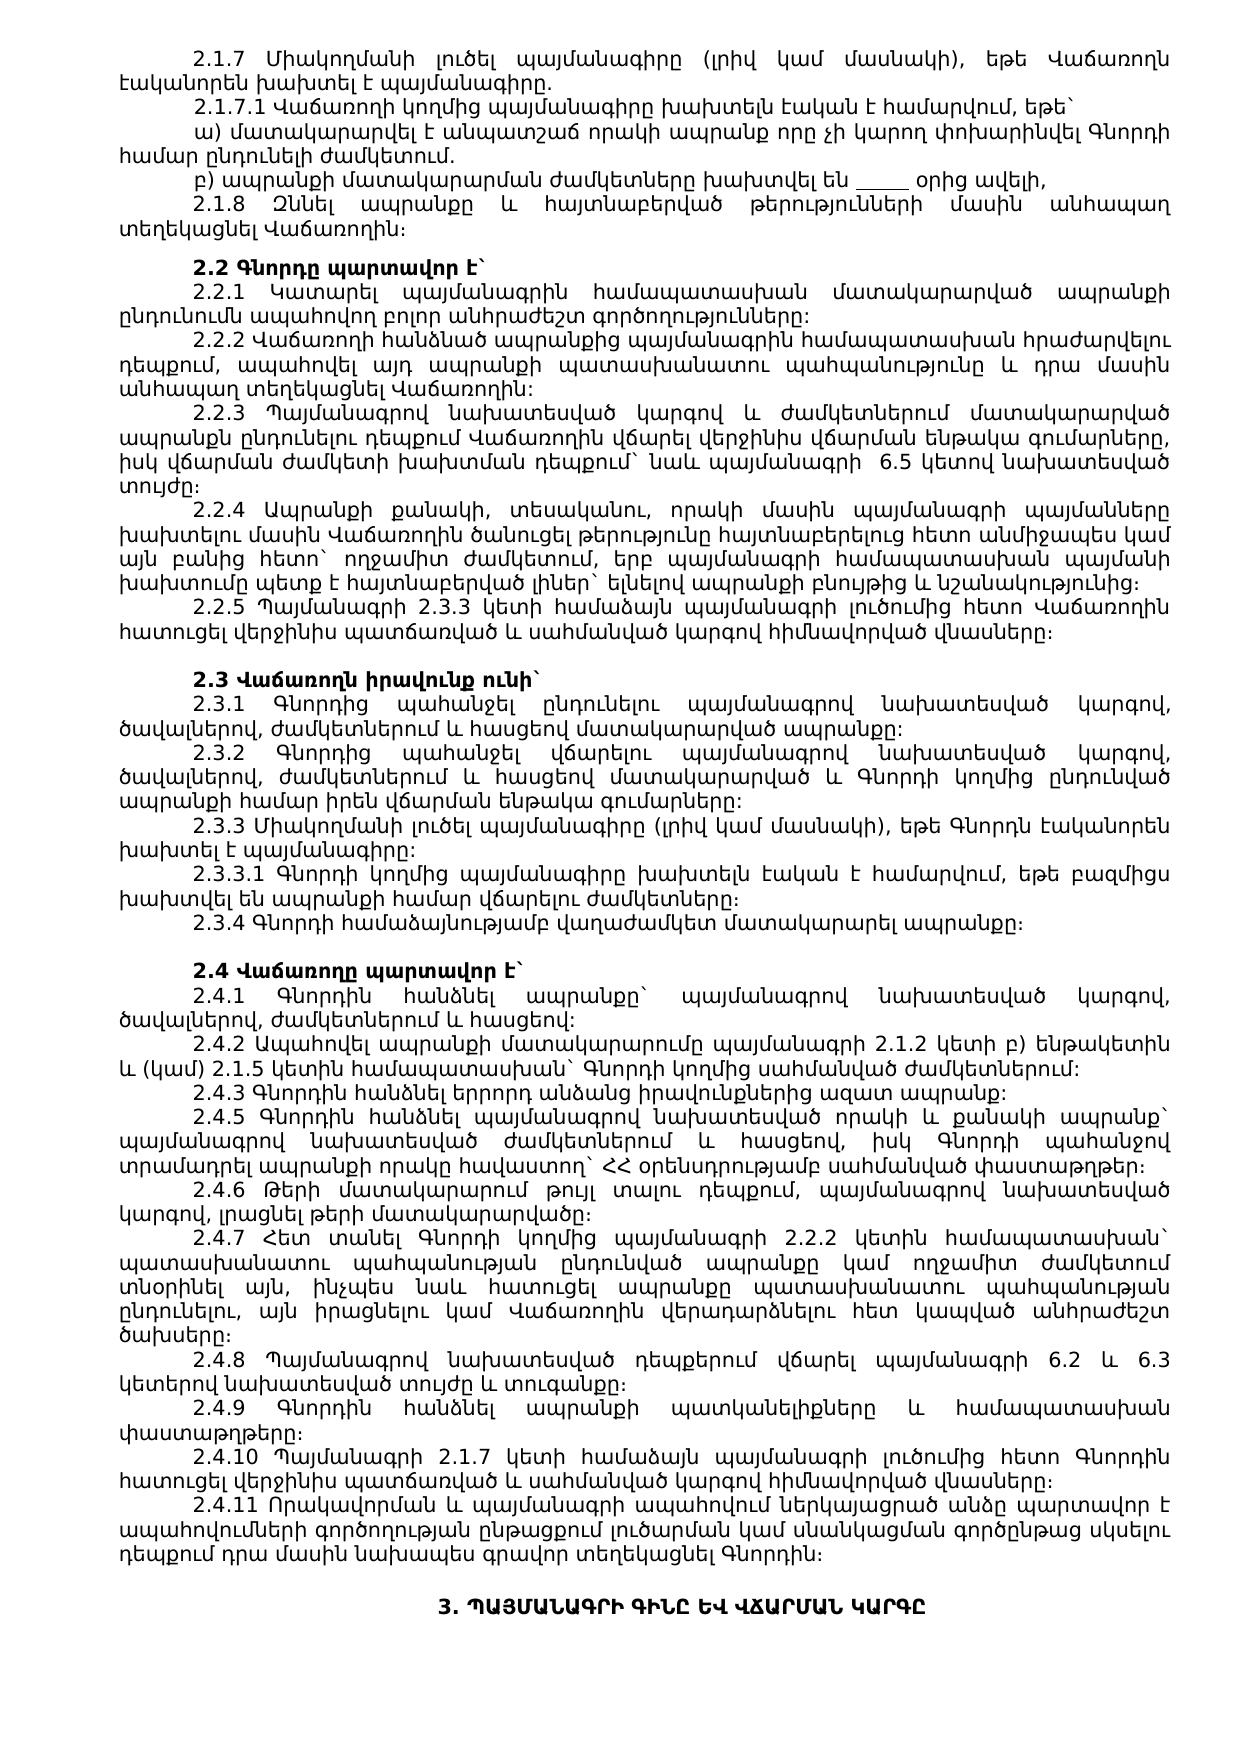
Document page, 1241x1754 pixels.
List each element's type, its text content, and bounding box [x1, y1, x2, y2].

text 2.4.1 Գնորդին հանձնել ապրանքը` պայմանագրով նախատեսված կարգով, ծավալներով, ժամկետներում և հասցեով: [118, 984, 1171, 1032]
text 2.3 Վաճառողն իրավունք ունի` [118, 668, 1171, 692]
text 2.4.11 Որակավորման և պայմանագրի ապահովում ներկայացրած անձը պարտավոր է ապահովումների գործողության ընթացքում լուծարման կամ սնանկացման գործընթաց սկսելու դեպքում դրա մասին նախապես գրավոր տեղեկացնել Գնորդին։ [118, 1493, 1171, 1566]
text 2.4.3 Գնորդին հանձնել երրորդ անձանց իրավունքներից ազատ ապրանք: [118, 1081, 1171, 1105]
text 2.2.4 Ապրանքի քանակի, տեսականու, որակի մասին պայմանագրի պայմանները խախտելու մասին Վաճառողին ծանուցել թերությունը հայտնաբերելուց հետո անմիջապես կամ այն բանից հետո` ողջամիտ ժամկետում, երբ պայմանագրի համապատասխան պայմանի խախտումը պետք է հայտնաբերված լիներ` ելնելով ապրանքի բնույթից և նշանակությունից։ [118, 498, 1171, 595]
text բ) ապրանքի մատակարարման ժամկետները խախտվել են օրից ավելի, [118, 168, 1171, 192]
text 2.2.2 Վաճառողի հանձնած ապրանքից պայմանագրին համապատասխան հրաժարվելու դեպքում, ապահովել այդ ապրանքի պատասխանատու պահպանությունը և դրա մասին անհապաղ տեղեկացնել Վաճառողին: [118, 328, 1171, 401]
text 2.4.10 Պայմանագրի 2.1.7 կետի համաձայն պայմանագրի լուծումից հետո Գնորդին հատուցել վերջինիս պատճառված և սահմանված կարգով հիմնավորված վնասները։ [118, 1445, 1171, 1493]
text 3. ՊԱՅՄԱՆԱԳՐԻ ԳԻՆԸ ԵՎ ՎՃԱՐՄԱՆ ԿԱՐԳԸ [118, 1595, 1171, 1620]
text 2.4.2 Ապահովել ապրանքի մատակարարումը պայմանագրի 2.1.2 կետի բ) ենթակետին և (կամ) 2.1.5 կետին համապատասխան` Գնորդի կողմից սահմանված ժամկետներում: [118, 1032, 1171, 1081]
text 2.4.5 Գնորդին հանձնել պայմանագրով նախատեսված որակի և քանակի ապրանք` պայմանագրով նախատեսված ժամկետներում և հասցեով, իսկ Գնորդի պահանջով տրամադրել ապրանքի որակը հավաստող` ՀՀ օրենսդրությամբ սահմանված փաստաթղթեր։ [118, 1105, 1171, 1178]
text 2.1.8 Զննել ապրանքը և հայտնաբերված թերությունների մասին անհապաղ տեղեկացնել Վաճառողին։ [118, 192, 1171, 241]
text 2.4.7 Հետ տանել Գնորդի կողմից պայմանագրի 2.2.2 կետին համապատասխան` պատասխանատու պահպանության ընդունված ապրանքը կամ ողջամիտ ժամկետում տնօրինել այն, ինչպես նաև հատուցել ապրանքը պատասխանատու պահպանության ընդունելու, այն իրացնելու կամ Վաճառողին վերադարձնելու հետ կապված անհրաժեշտ ծախսերը։ [118, 1226, 1171, 1348]
text 2.4 Վաճառողը պարտավոր է` [118, 959, 1171, 984]
text 2.3.2 Գնորդից պահանջել վճարելու պայմանագրով նախատեսված կարգով, ծավալներով, ժամկետներում և հասցեով մատակարարված և Գնորդի կողմից ընդունված ապրանքի համար իրեն վճարման ենթակա գումարները: [118, 741, 1171, 814]
text 2.4.6 Թերի մատակարարում թույլ տալու դեպքում, պայմանագրով նախատեսված կարգով, լրացնել թերի մատակարարվածը։ [118, 1178, 1171, 1226]
text 2.1.7 Միակողմանի լուծել պայմանագիրը (լրիվ կամ մասնակի), եթե Վաճառողն էականորեն խախտել է պայմանագիրը. [118, 47, 1171, 95]
text 2.2.5 Պայմանագրի 2.3.3 կետի համաձայն պայմանագրի լուծումից հետո Վաճառողին հատուցել վերջինիս պատճառված և սահմանված կարգով հիմնավորված վնասները։ [118, 595, 1171, 644]
text 2.3.3.1 Գնորդի կողմից պայմանագիրը խախտելն էական է համարվում, եթե բազմիցս խախտվել են ապրանքի համար վճարելու ժամկետները։ [118, 862, 1171, 911]
text ա) մատակարարվել է անպատշաճ որակի ապրանք որը չի կարող փոխարինվել Գնորդի համար ընդունելի ժամկետում. [118, 120, 1171, 168]
text 2.2 Գնորդը պարտավոր է` [118, 256, 1171, 280]
text 2.4.9 Գնորդին հանձնել ապրանքի պատկանելիքները և համապատասխան փաստաթղթերը։ [118, 1396, 1171, 1445]
text 2.3.1 Գնորդից պահանջել ընդունելու պայմանագրով նախատեսված կարգով, ծավալներով, ժամկետներում և հասցեով մատակարարված ապրանքը: [118, 692, 1171, 741]
text 2.2.3 Պայմանագրով նախատեսված կարգով և ժամկետներում մատակարարված ապրանքն ընդունելու դեպքում Վաճառողին վճարել վերջինիս վճարման ենթակա գումարները, իսկ վճարման ժամկետի խախտման դեպքում` նաև պայմանագրի 6.5 կետով նախատեսված տույժը։ [118, 401, 1171, 498]
text 2.3.3 Միակողմանի լուծել պայմանագիրը (լրիվ կամ մասնակի), եթե Գնորդն էականորեն խախտել է պայմանագիրը: [118, 814, 1171, 862]
text 2.1.7.1 Վաճառողի կողմից պայմանագիրը խախտելն էական է համարվում, եթե` [118, 95, 1171, 120]
text 2.2.1 Կատարել պայմանագրին համապատասխան մատակարարված ապրանքի ընդունումն ապահովող բոլոր անհրաժեշտ գործողությունները: [118, 280, 1171, 328]
text 2.3.4 Գնորդի համաձայնությամբ վաղաժամկետ մատակարարել ապրանքը։ [118, 911, 1171, 935]
text 2.4.8 Պայմանագրով նախատեսված դեպքերում վճարել պայմանագրի 6.2 և 6.3 կետերով նախատեսված տույժը և տուգանքը։ [118, 1348, 1171, 1396]
